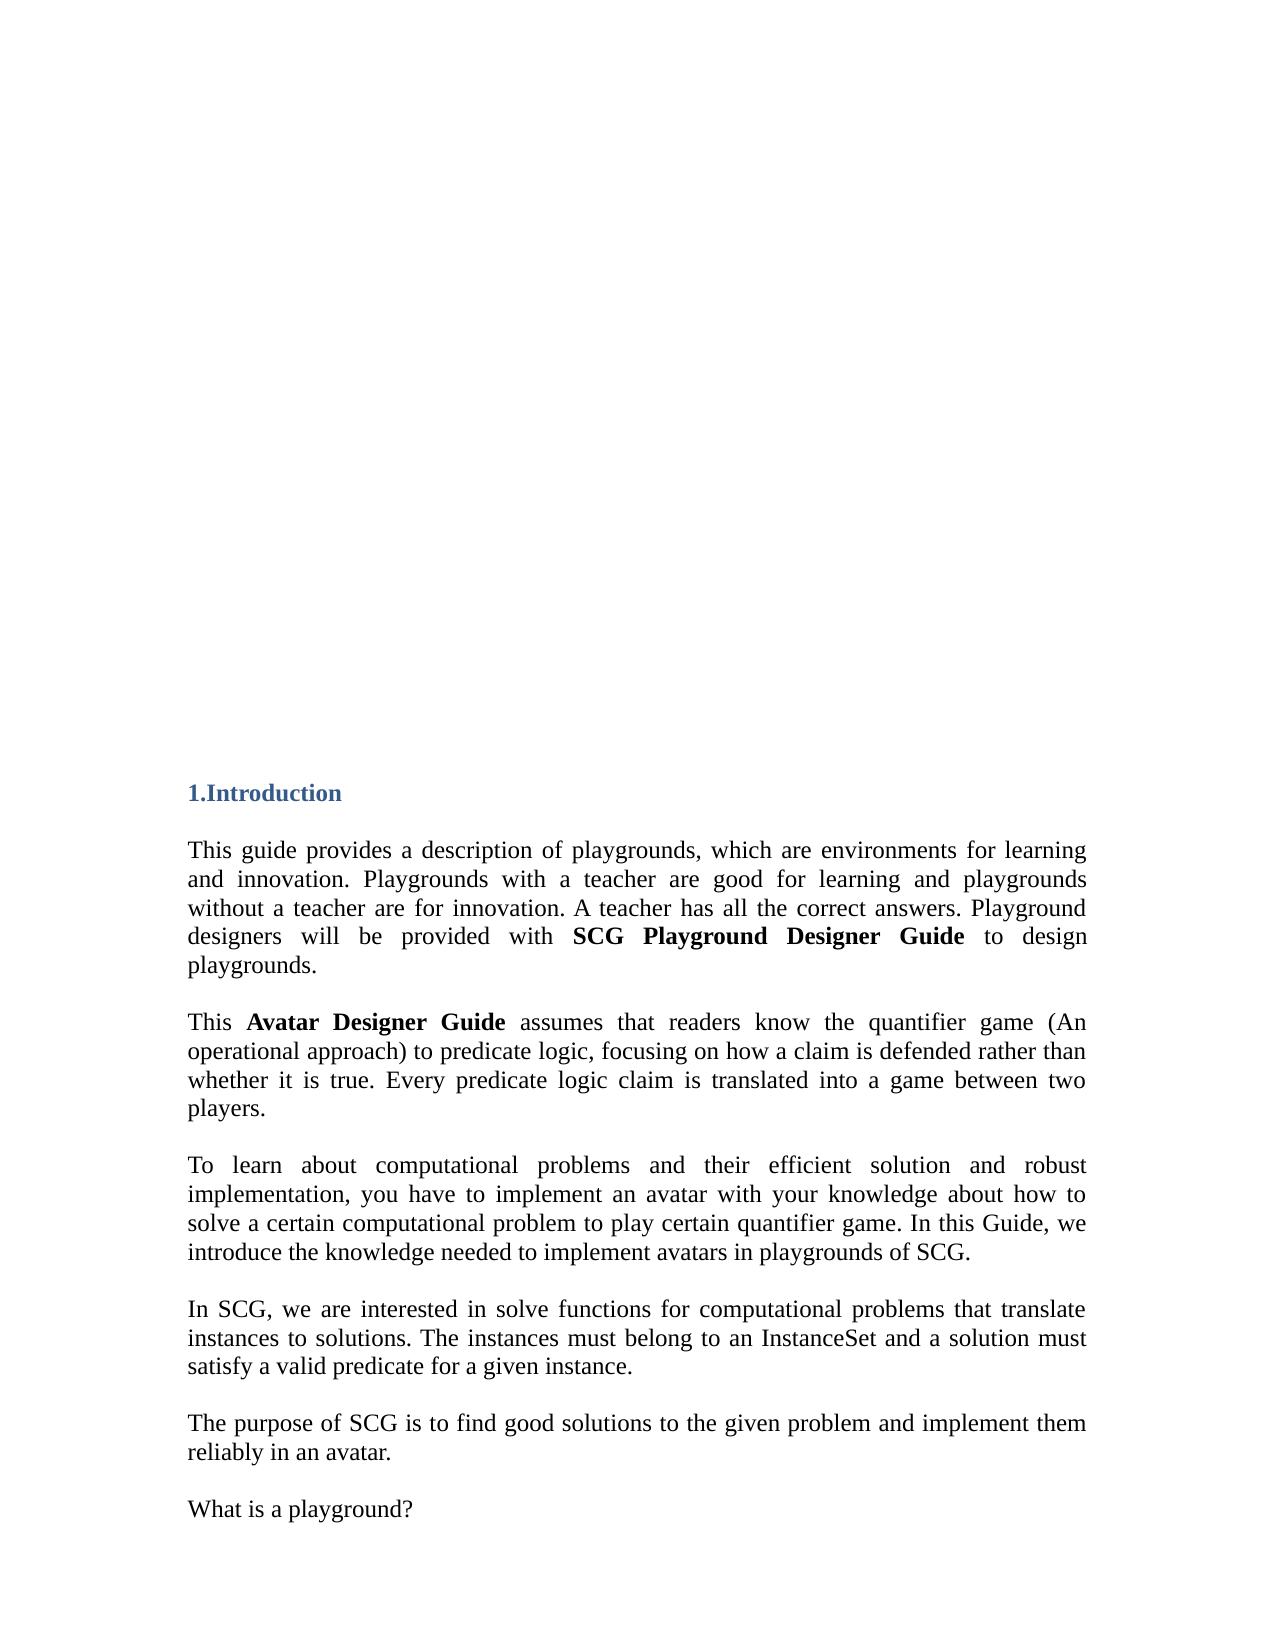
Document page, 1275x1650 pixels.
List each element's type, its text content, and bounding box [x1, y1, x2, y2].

text This Avatar Designer Guide assumes that readers know the quantifier game (An operational approach) to predicate logic, focusing on how a claim is defended rather than whether it is true. Every predicate logic claim is translated into a game between two players. [187, 1007, 1087, 1122]
text To learn about computational problems and their efficient solution and robust implementation, you have to implement an avatar with your knowledge about how to solve a certain computational problem to play certain quantifier game. In this Guide, we introduce the knowledge needed to implement avatars in playgrounds of SCG. [187, 1151, 1087, 1266]
text In SCG, we are interested in solve functions for computational problems that translate instances to solutions. The instances must belong to an InstanceSet and a solution must satisfy a valid predicate for a given instance. [187, 1294, 1087, 1380]
text What is a playground? [187, 1494, 1087, 1523]
text The purpose of SCG is to find good solutions to the given problem and implement them reliably in an avatar. [187, 1408, 1087, 1466]
subtitle 1.Introduction [187, 778, 1087, 807]
text This guide provides a description of playgrounds, which are environments for learning and innovation. Playgrounds with a teacher are good for learning and playgrounds without a teacher are for innovation. A teacher has all the correct answers. Playground designers will be provided with SCG Playground Designer Guide to design playgrounds. [187, 835, 1087, 979]
